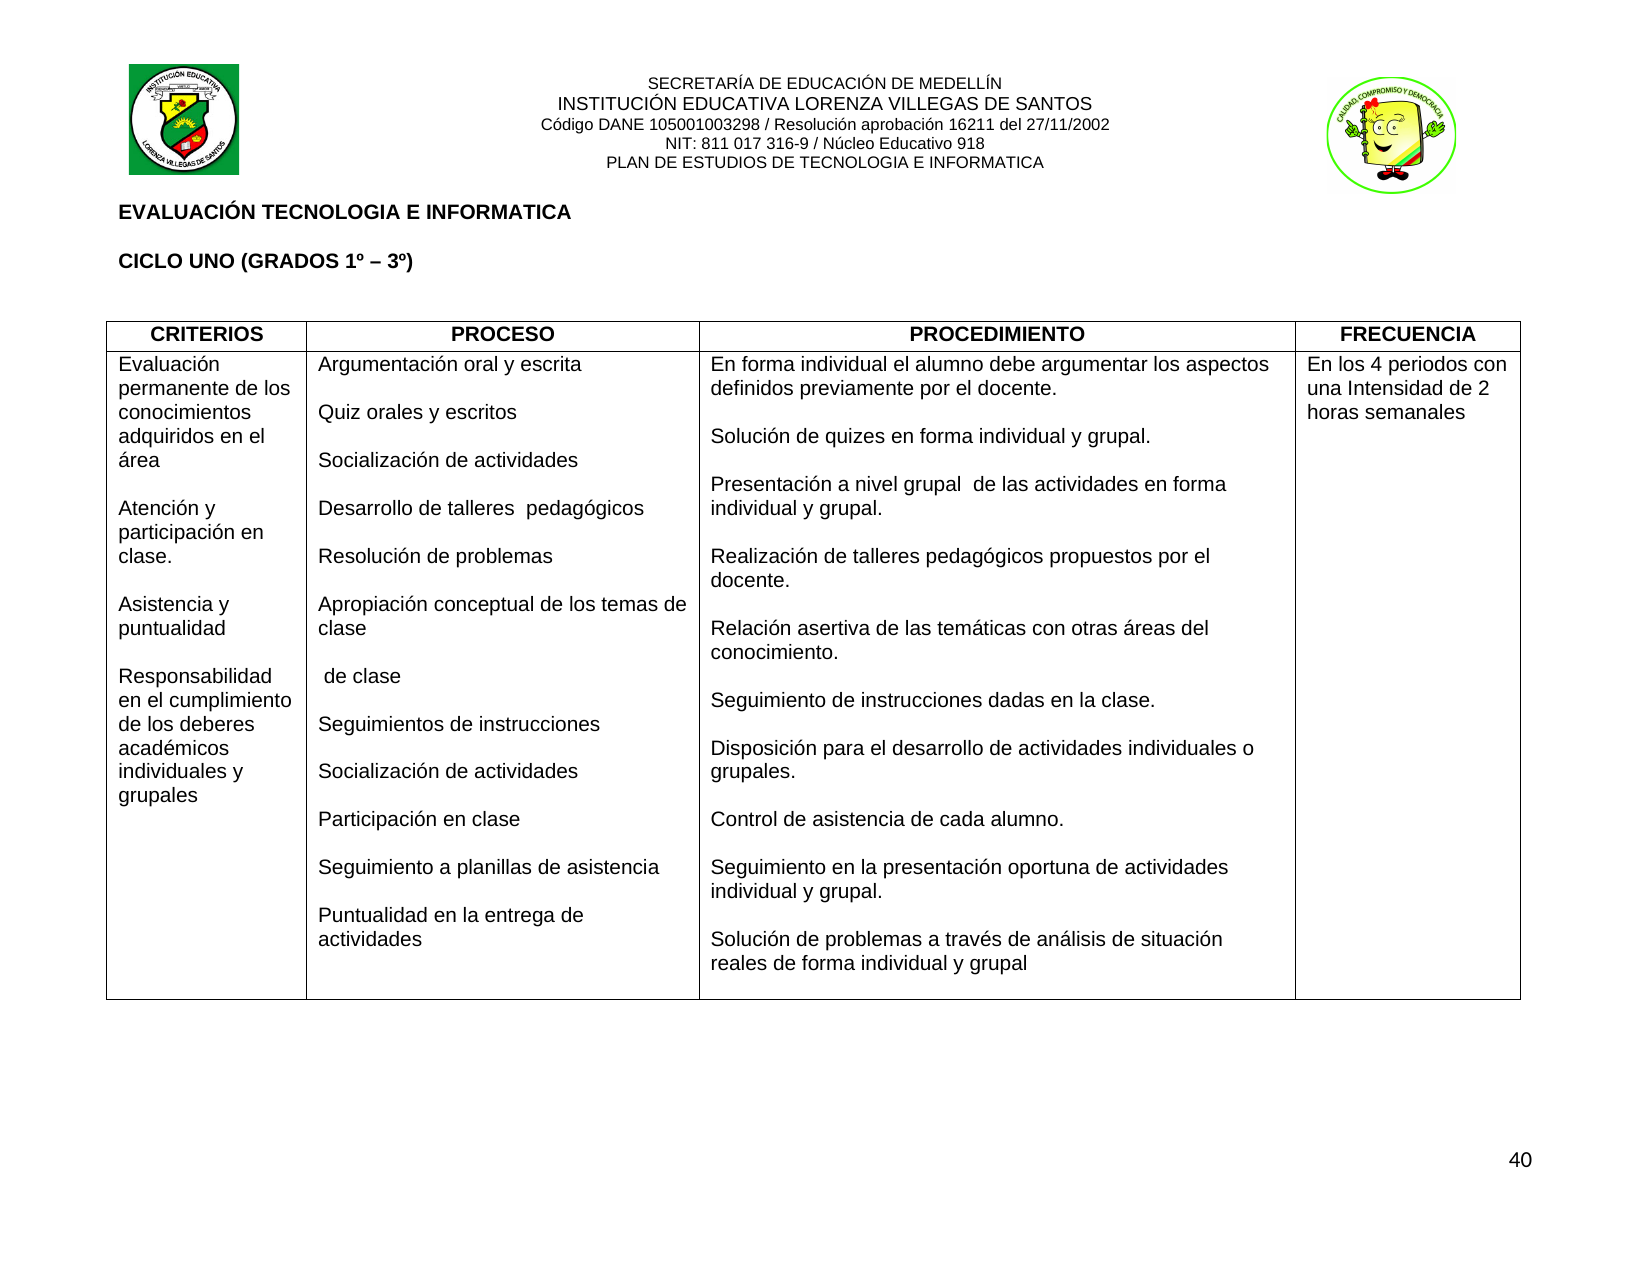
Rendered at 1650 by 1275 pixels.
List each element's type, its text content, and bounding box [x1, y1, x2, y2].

table_header PROCEDIMIENTO [700, 322, 1295, 351]
table_header FRECUENCIA [1296, 322, 1520, 351]
table_cell En los 4 periodos con una Intensidad de 2 horas semanales [1296, 352, 1520, 999]
text EVALUACIÓN TECNOLOGIA E INFORMATICA [118, 200, 1532, 224]
text CICLO UNO (GRADOS 1º – 3º) [118, 248, 1532, 272]
table_header PROCESO [307, 322, 699, 351]
picture [1326, 77, 1457, 194]
table_cell Argumentación oral y escrita Quiz orales y escritos Socialización de actividades Desarrollo de talleres pedagógicos Resolución de problemas Apropiación conceptual de los temas de clase de clase Seguimientos de instrucciones Socialización de actividades Participación en clase Seguimiento a planillas de asistencia Puntualidad en la entrega de actividades [307, 352, 699, 999]
table_header CRITERIOS [107, 322, 306, 351]
table_cell Evaluación permanente de los conocimientos adquiridos en el área Atención y participación en clase. Asistencia y puntualidad Responsabilidad en el cumplimiento de los deberes académicos individuales y grupales [107, 352, 306, 999]
picture [128, 64, 240, 175]
table_cell En forma individual el alumno debe argumentar los aspectos definidos previamente por el docente. Solución de quizes en forma individual y grupal. Presentación a nivel grupal de las actividades en forma individual y grupal. Realización de talleres pedagógicos propuestos por el docente. Relación asertiva de las temáticas con otras áreas del conocimiento. Seguimiento de instrucciones dadas en la clase. Disposición para el desarrollo de actividades individuales o grupales. Control de asistencia de cada alumno. Seguimiento en la presentación oportuna de actividades individual y grupal. Solución de problemas a través de análisis de situación reales de forma individual y grupal [700, 352, 1295, 999]
